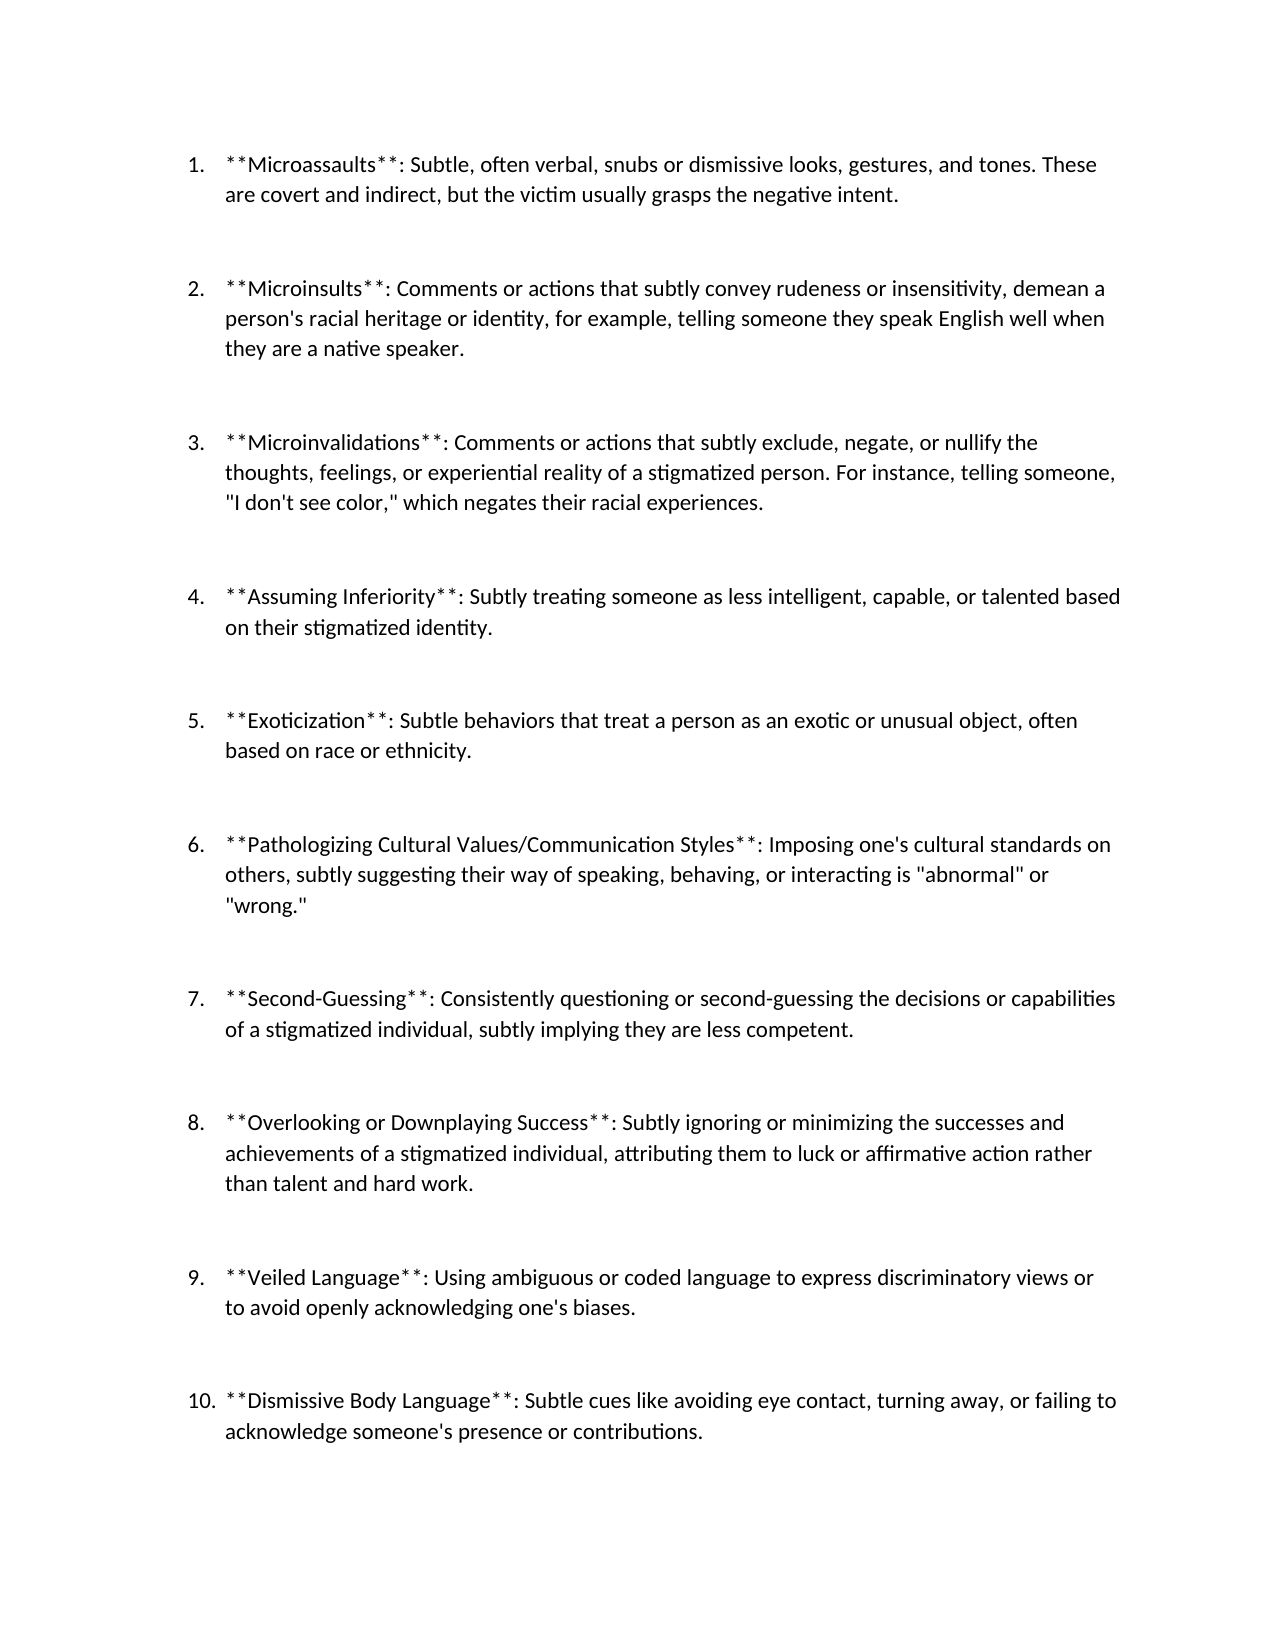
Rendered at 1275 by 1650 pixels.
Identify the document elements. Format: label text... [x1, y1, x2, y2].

list **Assuming Inferiority**: Subtly treating someone as less intelligent, capable, or talented based on their stigmatized identity. [187, 582, 1121, 641]
list **Second-Guessing**: Consistently questioning or second-guessing the decisions or capabilities of a stigmatized individual, subtly implying they are less competent. [187, 984, 1116, 1043]
list **Pathologizing Cultural Values/Communication Styles**: Imposing one's cultural standards on others, subtly suggesting their way of speaking, behaving, or interacting is "abnormal" or "wrong." [187, 830, 1111, 919]
list **Microinsults**: Comments or actions that subtly convey rudeness or insensitivity, demean a person's racial heritage or identity, for example, telling someone they speak English well when they are a native speaker. [187, 274, 1106, 362]
list **Microinvalidations**: Comments or actions that subtly exclude, negate, or nullify the thoughts, feelings, or experiential reality of a stigmatized person. For instance, telling someone, "I don't see color," which negates their racial experiences. [187, 428, 1116, 517]
list **Microassaults**: Subtle, often verbal, snubs or dismissive looks, gestures, and tones. These are covert and indirect, but the victim usually grasps the negative intent. [187, 150, 1097, 208]
list **Exoticization**: Subtle behaviors that treat a person as an exotic or unusual object, often based on race or ethnicity. [187, 706, 1079, 764]
list **Overlooking or Downplaying Success**: Subtly ignoring or minimizing the successes and achievements of a stigmatized individual, attributing them to luck or affirmative action rather than talent and hard work. [187, 1108, 1094, 1197]
list **Dismissive Body Language**: Subtle cues like avoiding eye contact, turning away, or failing to acknowledge someone's presence or contributions. [187, 1387, 1116, 1445]
list **Veiled Language**: Using ambiguous or coded language to express discriminatory views or to avoid openly acknowledging one's biases. [187, 1263, 1118, 1321]
